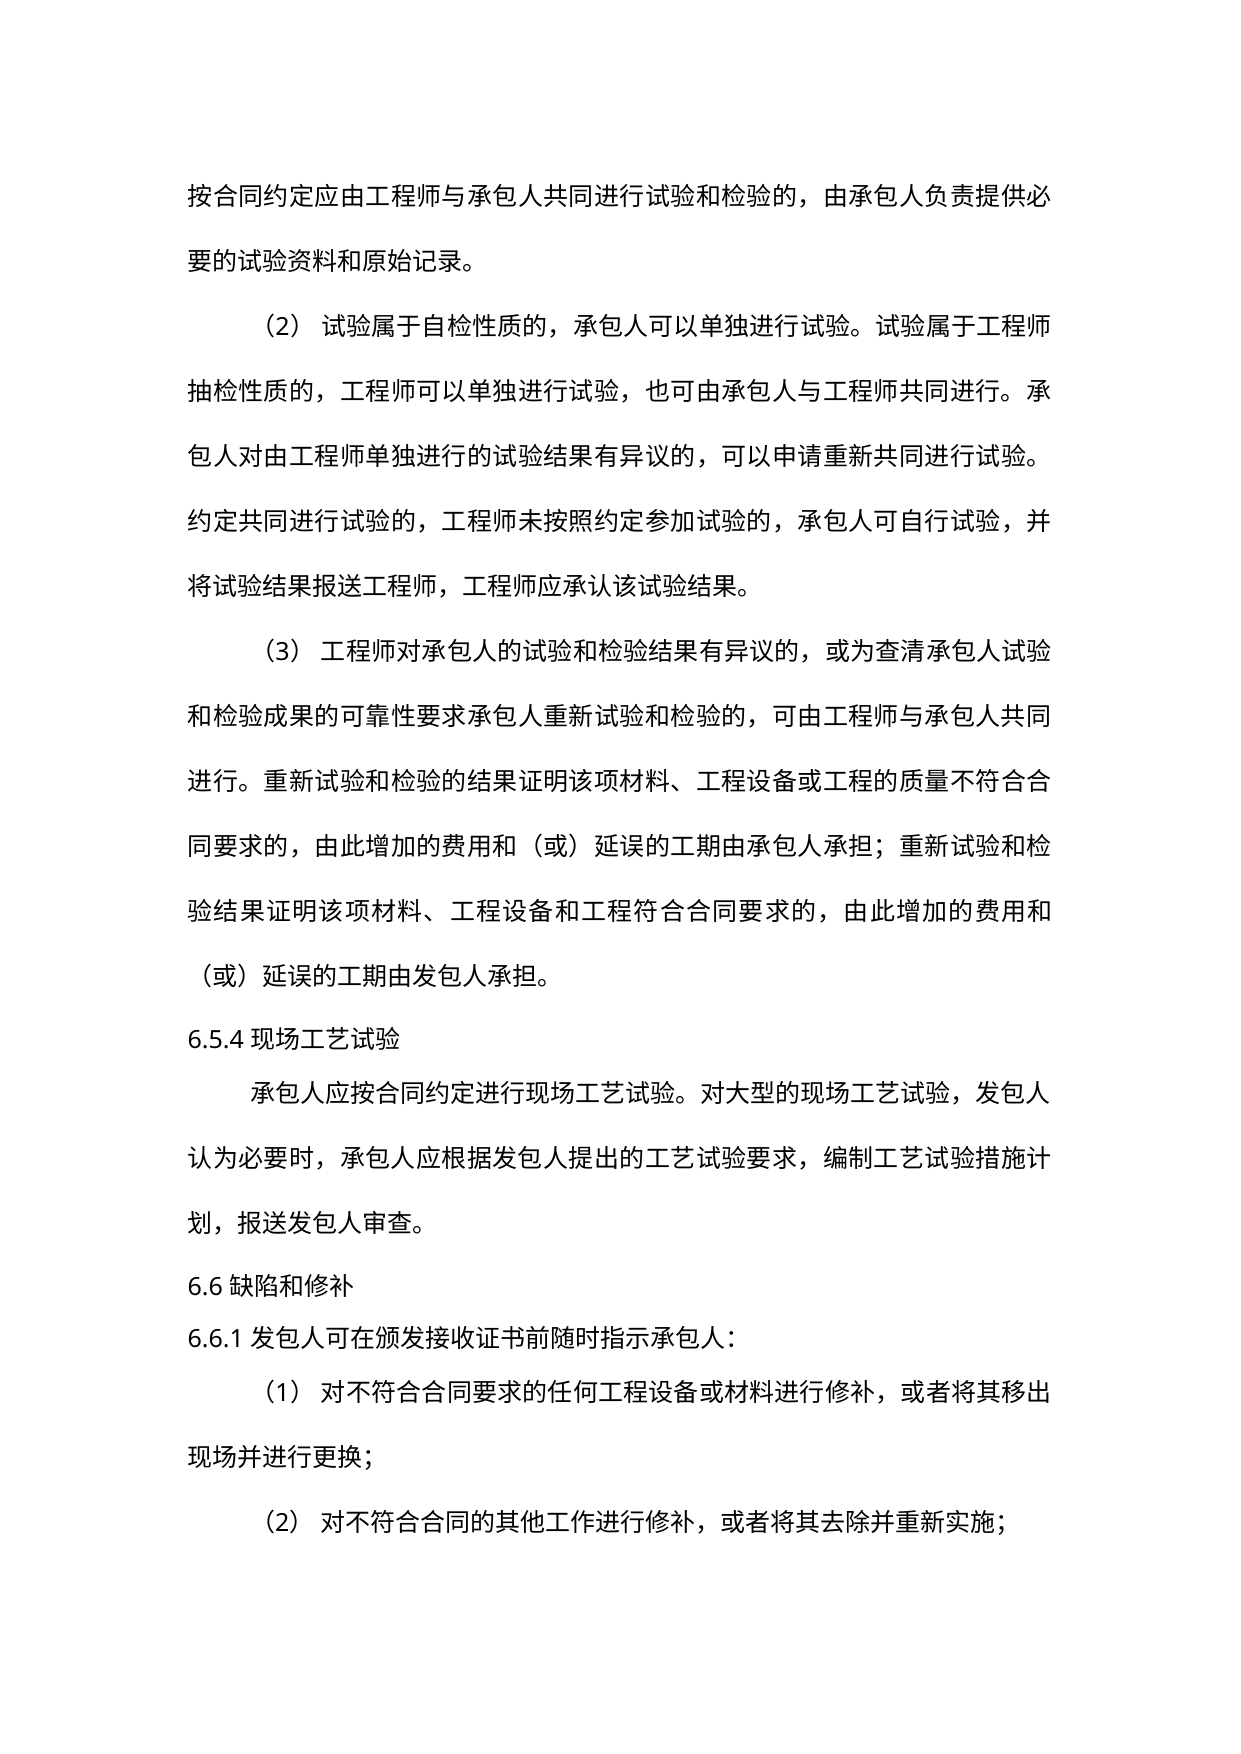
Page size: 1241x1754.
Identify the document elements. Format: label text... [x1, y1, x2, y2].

list 6.6.1 发包人可在颁发接收证书前随时指示承包人： [187, 1306, 1053, 1358]
text （2） 对不符合合同的其他工作进行修补，或者将其去除并重新实施； [187, 1488, 1053, 1553]
list 6.6 缺陷和修补 [187, 1254, 1053, 1306]
text 承包人应按合同约定进行现场工艺试验。对大型的现场工艺试验，发包人认为必要时，承包人应根据发包人提出的工艺试验要求，编制工艺试验措施计划，报送发包人审查。 [187, 1059, 1053, 1254]
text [187, 162, 1053, 292]
text （1） 对不符合合同要求的任何工程设备或材料进行修补，或者将其移出现场并进行更换； [187, 1358, 1053, 1488]
text （3） 工程师对承包人的试验和检验结果有异议的，或为查清承包人试验和检验成果的可靠性要求承包人重新试验和检验的，可由工程师与承包人共同进行。重新试验和检验的结果证明该项材料、工程设备或工程的质量不符合合同要求的，由此增加的费用和（或）延误的工期由承包人承担；重新试验和检验结果证明该项材料、工程设备和工程符合合同要求的，由此增加的费用和（或）延误的工期由发包人承担。 [187, 617, 1053, 1007]
list 6.5.4 现场工艺试验 [187, 1007, 1053, 1059]
text （2） 试验属于自检性质的，承包人可以单独进行试验。试验属于工程师抽检性质的，工程师可以单独进行试验，也可由承包人与工程师共同进行。承包人对由工程师单独进行的试验结果有异议的，可以申请重新共同进行试验。约定共同进行试验的，工程师未按照约定参加试验的，承包人可自行试验，并将试验结果报送工程师，工程师应承认该试验结果。 [187, 292, 1053, 617]
